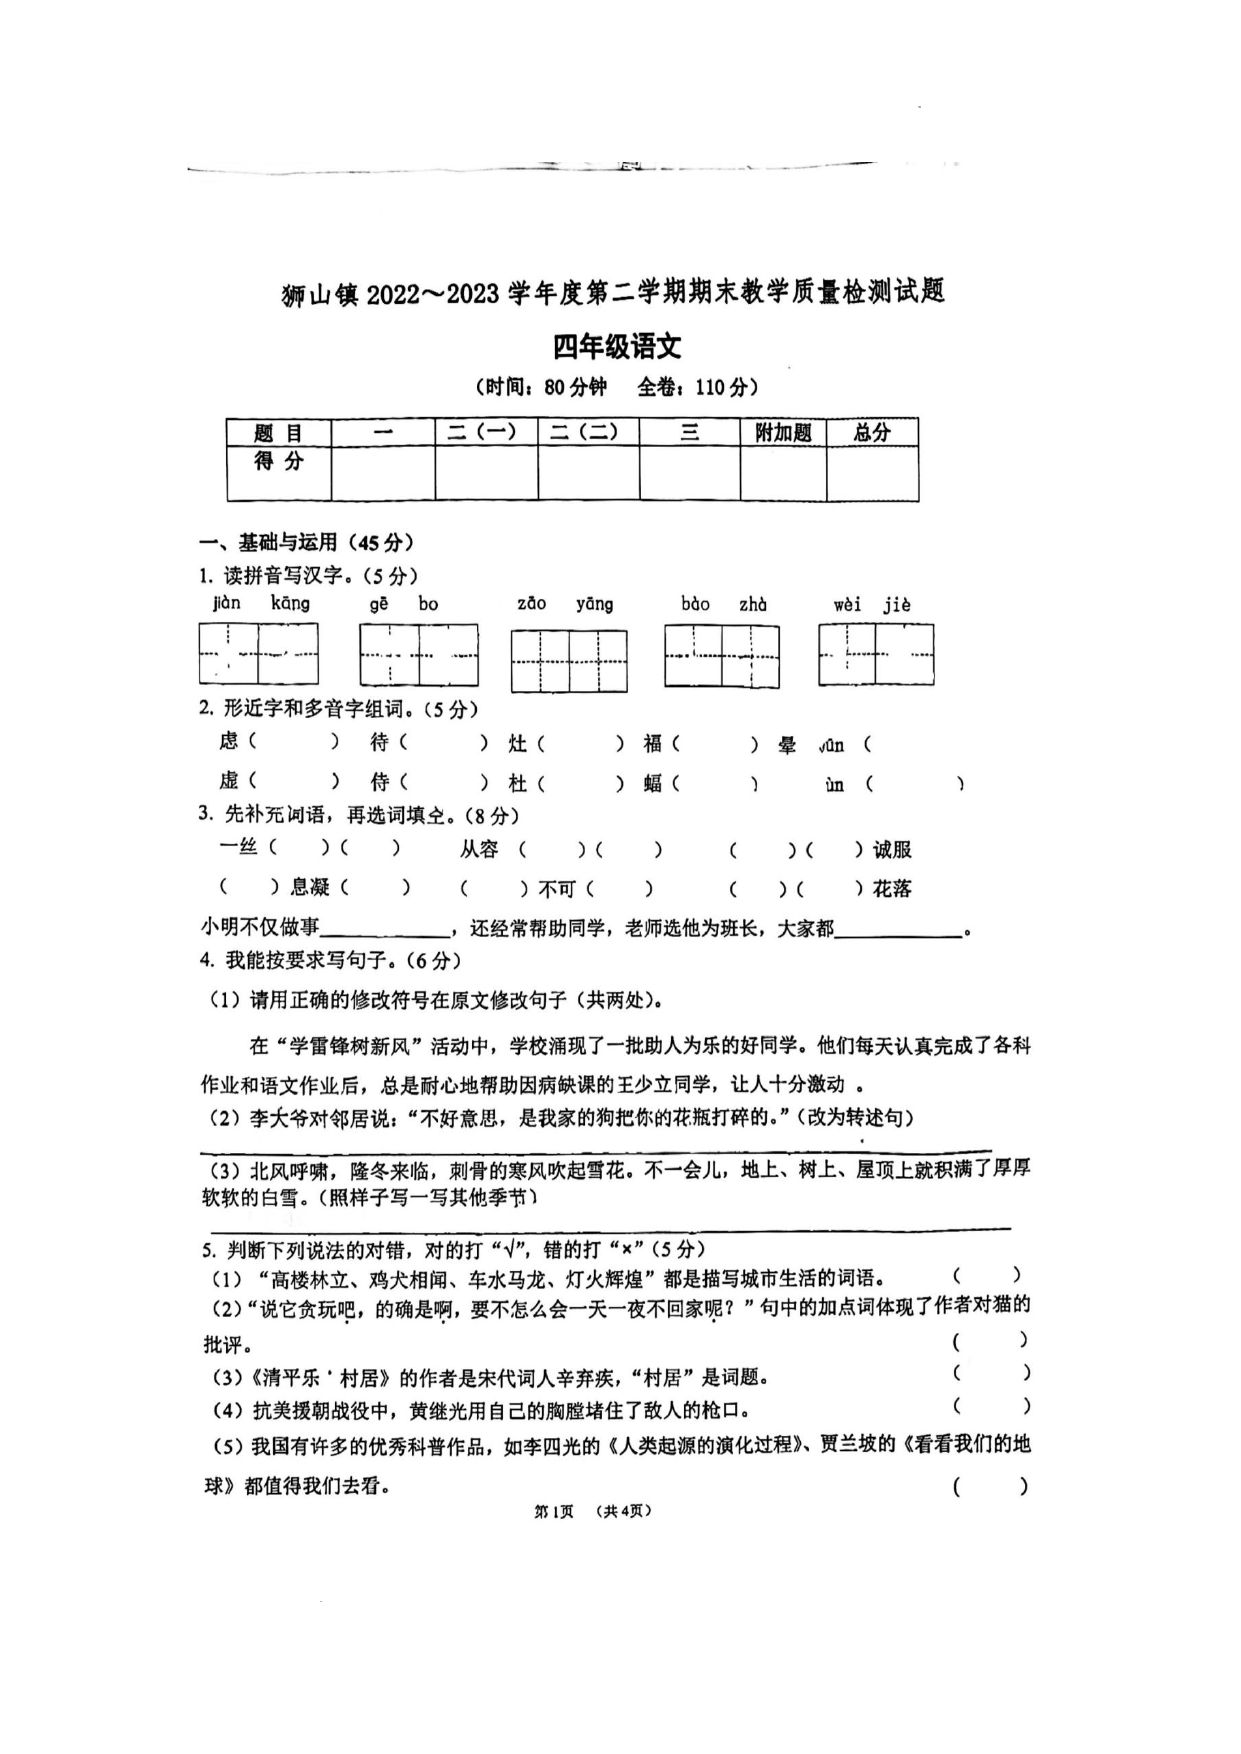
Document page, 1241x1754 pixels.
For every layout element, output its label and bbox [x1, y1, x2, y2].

picture [187, 162, 1051, 1592]
